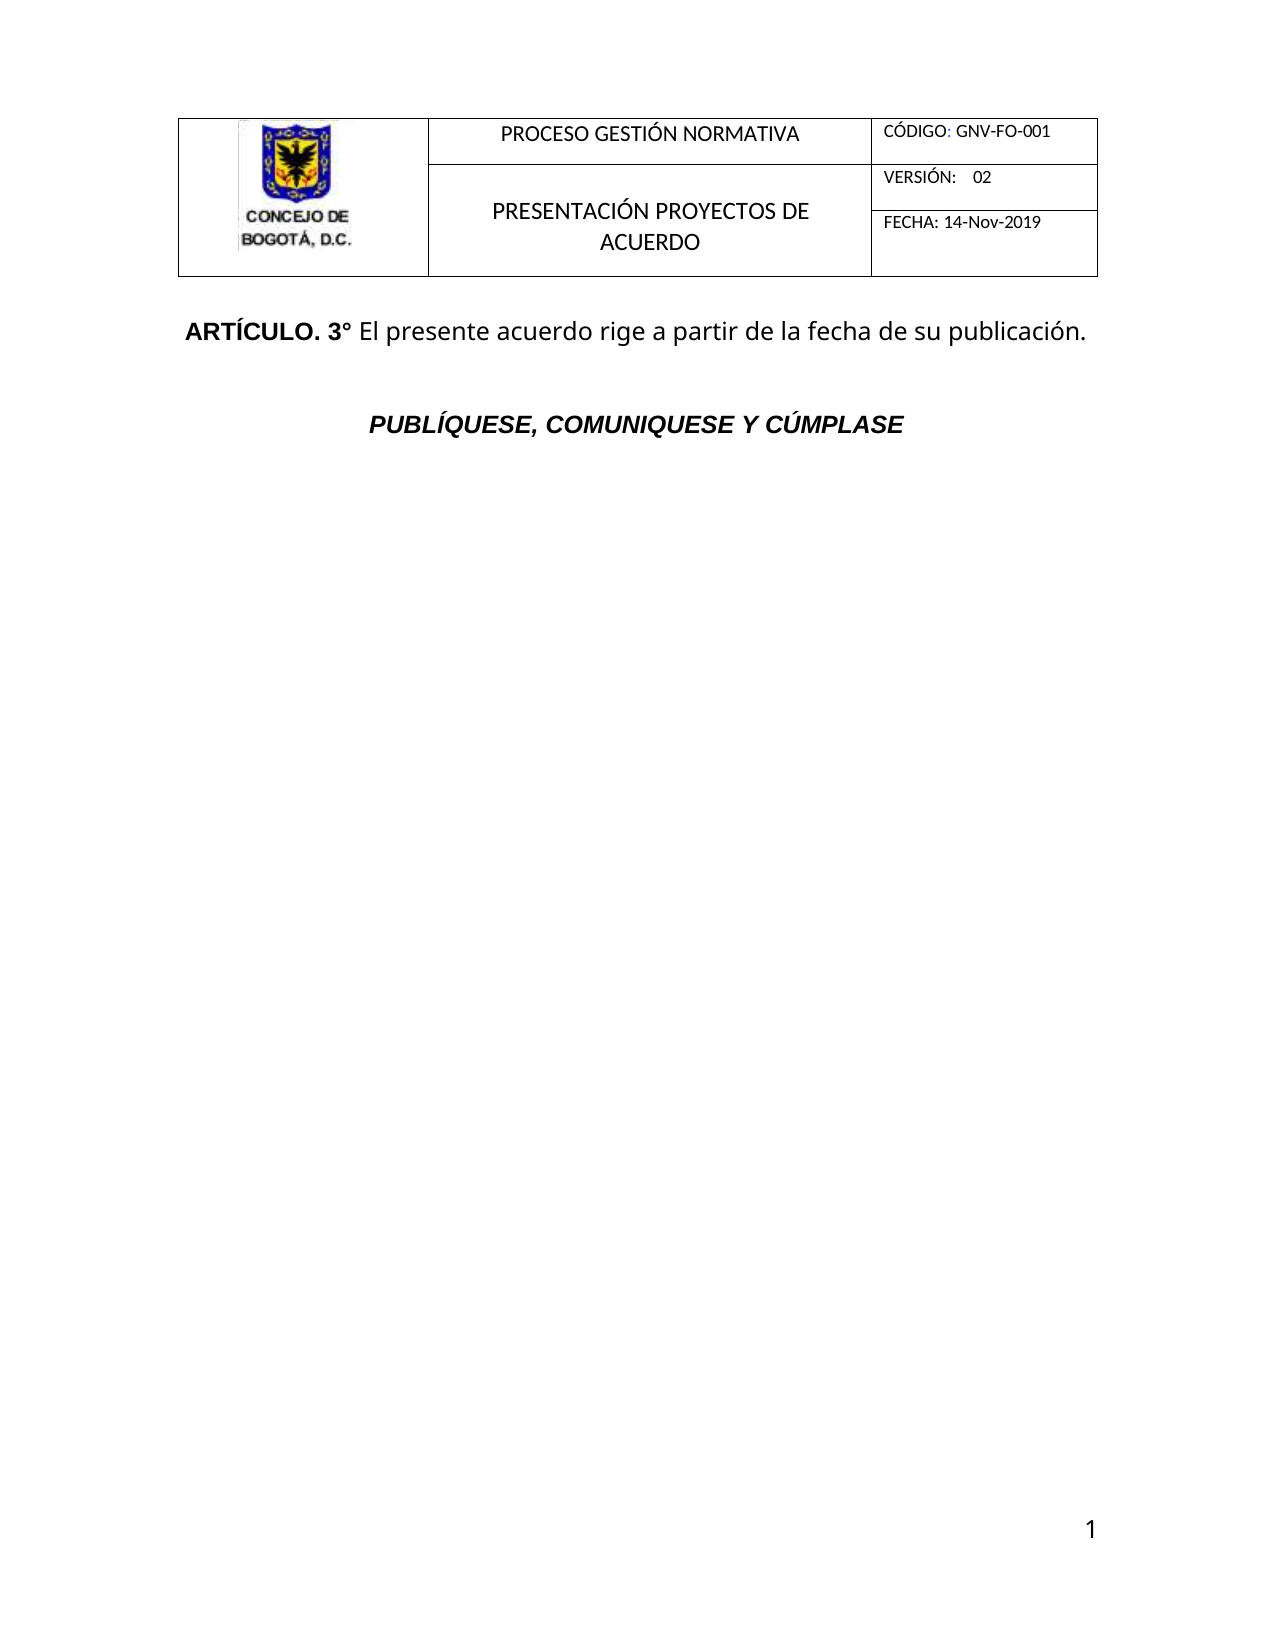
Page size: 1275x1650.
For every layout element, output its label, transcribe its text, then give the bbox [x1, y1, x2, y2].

text PUBLÍQUESE, COMUNIQUESE Y CÚMPLASE [177, 410, 1098, 439]
picture [237, 119, 355, 251]
text ARTÍCULO. 3° El presente acuerdo rige a partir de la fecha de su publicación. [184, 313, 1113, 347]
